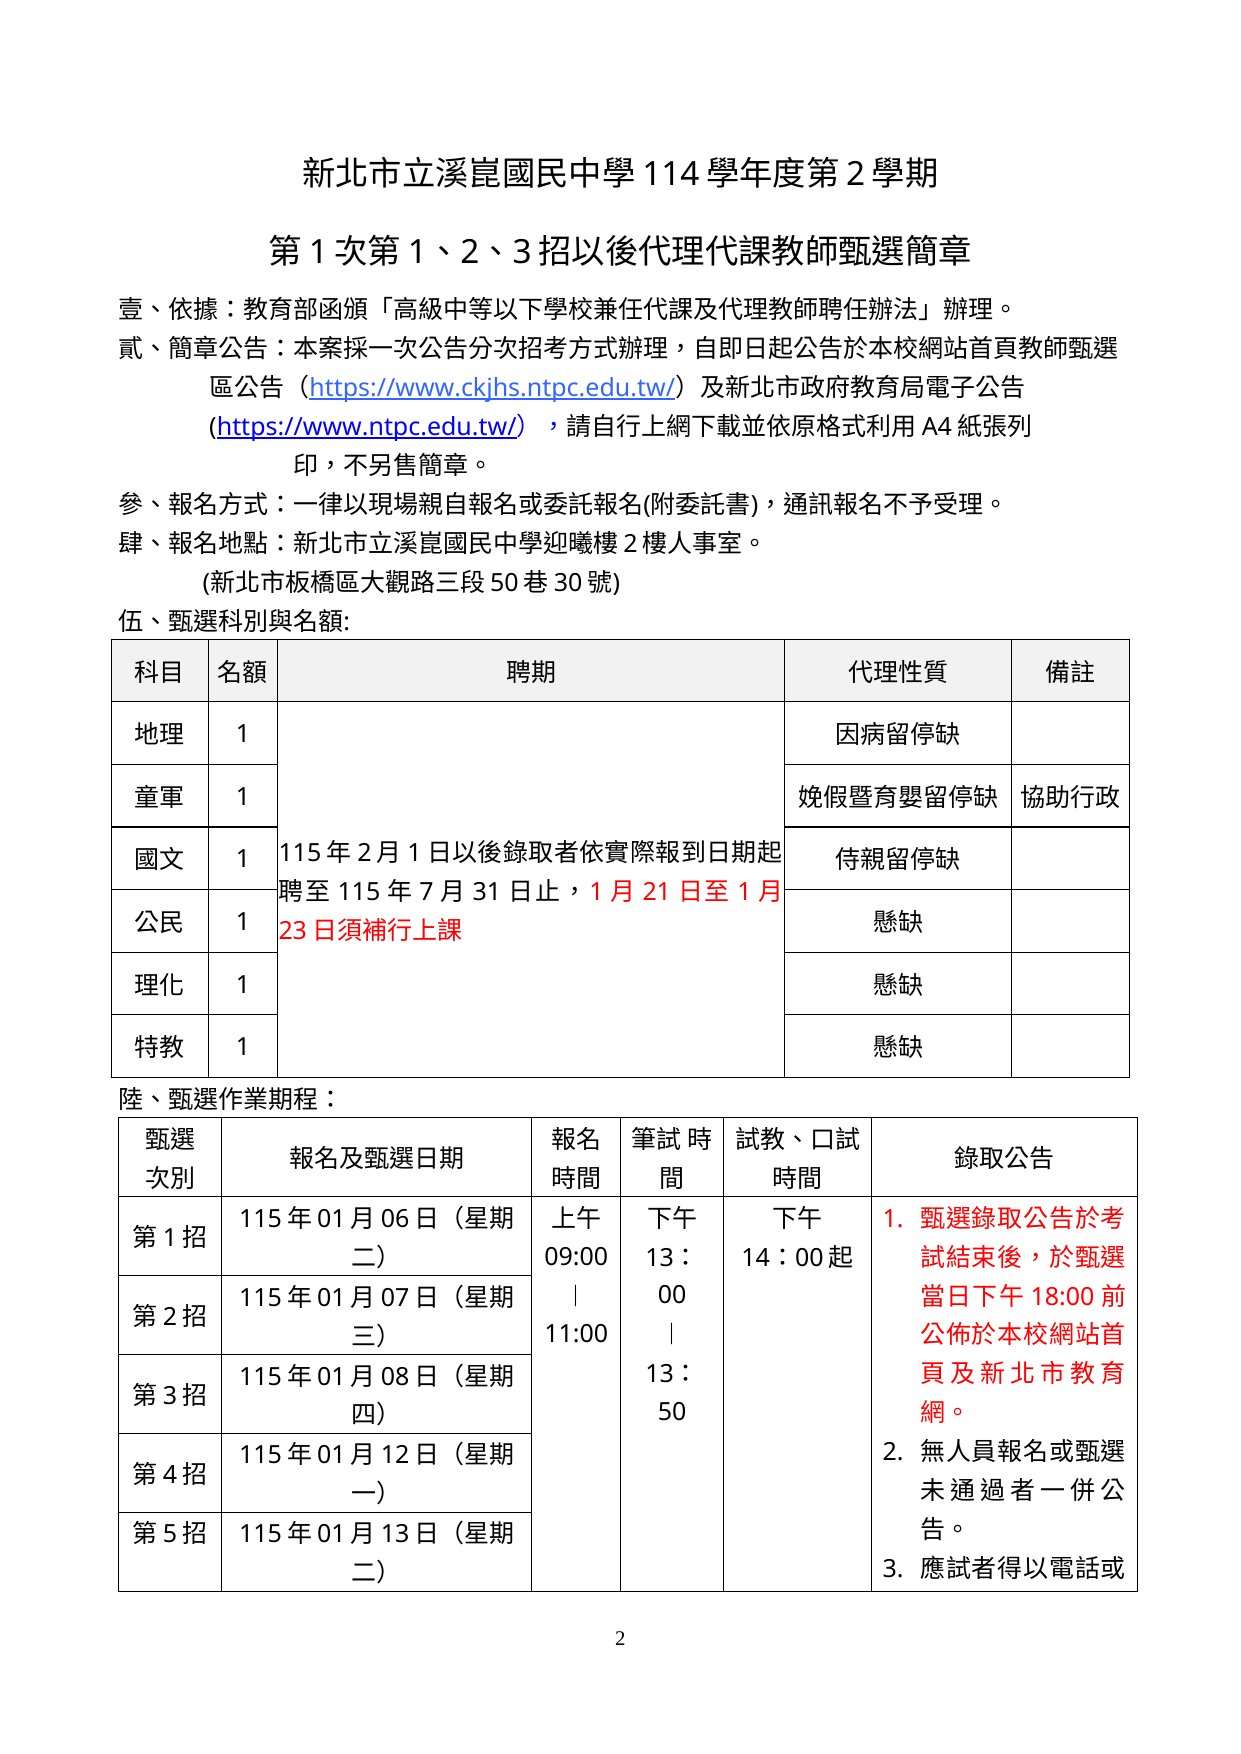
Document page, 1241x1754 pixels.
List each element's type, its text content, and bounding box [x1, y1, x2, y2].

table_cell 第5招 [119, 1513, 221, 1591]
text 壹、依據：教育部函頒「高級中等以下學校兼任代課及代理教師聘任辦法」辦理。 [118, 288, 1122, 327]
table_cell 第1招 [119, 1197, 221, 1275]
text 新北市立溪崑國民中學114學年度第2學期 [118, 132, 1122, 210]
table_header 筆試 時間 [621, 1118, 723, 1196]
table_cell 懸缺 [785, 953, 1011, 1014]
table_cell 115年01月08日（星期四） [222, 1355, 531, 1433]
text 貳、簡章公告：本案採一次公告分次招考方式辦理，自即日起公告於本校網站首頁教師甄選 [118, 327, 1122, 366]
table_cell 娩假暨育嬰留停缺 [785, 765, 1011, 826]
table_header 備註 [1012, 640, 1129, 701]
table_cell 115年01月13日（星期二） [222, 1513, 531, 1591]
table_cell 國文 [112, 828, 208, 889]
table_cell 下午 14：00起 [724, 1197, 871, 1591]
table_cell 因病留停缺 [785, 702, 1011, 764]
table_cell 115年01月06日（星期二） [222, 1197, 531, 1275]
text 陸、甄選作業期程： [118, 1078, 1122, 1117]
text (https://www.ntpc.edu.tw/），請自行上網下載並依原格式利用A4紙張列 [118, 405, 1122, 444]
table_cell 特教 [112, 1015, 208, 1077]
table_cell 童軍 [112, 765, 208, 826]
text 肆、報名地點：新北市立溪崑國民中學迎曦樓2樓人事室。 [118, 522, 1122, 561]
table_cell 侍親留停缺 [785, 828, 1011, 889]
text 印，不另售簡章。 [143, 444, 1122, 483]
table_cell [1012, 702, 1129, 764]
table_cell 1 [209, 890, 277, 952]
text (新北市板橋區大觀路三段50巷30號) [118, 561, 1122, 599]
text 伍、甄選科別與名額: [118, 599, 1122, 638]
table_cell [1012, 1015, 1129, 1077]
table_header 試教、口試 時間 [724, 1118, 871, 1196]
table_cell 1 [209, 828, 277, 889]
table_cell 1 [209, 765, 277, 826]
table_header 代理性質 [785, 640, 1011, 701]
table_cell 115年01月12日（星期一） [222, 1434, 531, 1512]
text 區公告（https://www.ckjhs.ntpc.edu.tw/）及新北市政府教育局電子公告 [118, 366, 1122, 405]
table_cell 1 [209, 702, 277, 764]
table_cell 第2招 [119, 1276, 221, 1354]
table_cell 懸缺 [785, 1015, 1011, 1077]
table_header 聘期 [278, 640, 784, 701]
table_cell 懸缺 [785, 890, 1011, 952]
table_cell [1012, 828, 1129, 889]
table_cell 甄選錄取公告於考試結束後，於甄選當日下午18:00前公佈於本校網站首頁及新北市教育網。 無人員報名或甄選未通過者一併公告。 應試者得以電話或上網查詢，但不得以通知未送達提出異議。 [872, 1197, 1137, 1591]
table_cell 第4招 [119, 1434, 221, 1512]
table_header 報名及甄選日期 [222, 1118, 531, 1196]
table_header 報名時間 [532, 1118, 620, 1196]
text 第1次第1、2、3招以後代理代課教師甄選簡章 [118, 210, 1122, 288]
table_cell 115年01月07日（星期三） [222, 1276, 531, 1354]
table_cell 第3招 [119, 1355, 221, 1433]
table_cell 協助行政 [1012, 765, 1129, 826]
table_cell 1 [209, 1015, 277, 1077]
table_cell 理化 [112, 953, 208, 1014]
table_cell [1012, 953, 1129, 1014]
table_cell 115年2月1日以後錄取者依實際報到日期起聘至115年7月31日止，1月21日至1月23日須補行上課 [278, 702, 784, 1077]
table_cell [1012, 890, 1129, 952]
table_cell 上午 09:00 ︱ 11:00 [532, 1197, 620, 1591]
table_header 科目 [112, 640, 208, 701]
table_header 錄取公告 [872, 1118, 1137, 1196]
table_cell 1 [209, 953, 277, 1014]
table_cell 地理 [112, 702, 208, 764]
table_cell 公民 [112, 890, 208, 952]
table_cell 下午13：00 ︱ 13：50 [621, 1197, 723, 1591]
table_header 名額 [209, 640, 277, 701]
text 參、報名方式：一律以現場親自報名或委託報名(附委託書)，通訊報名不予受理。 [118, 483, 1122, 522]
table_header 甄選 次別 [119, 1118, 221, 1196]
